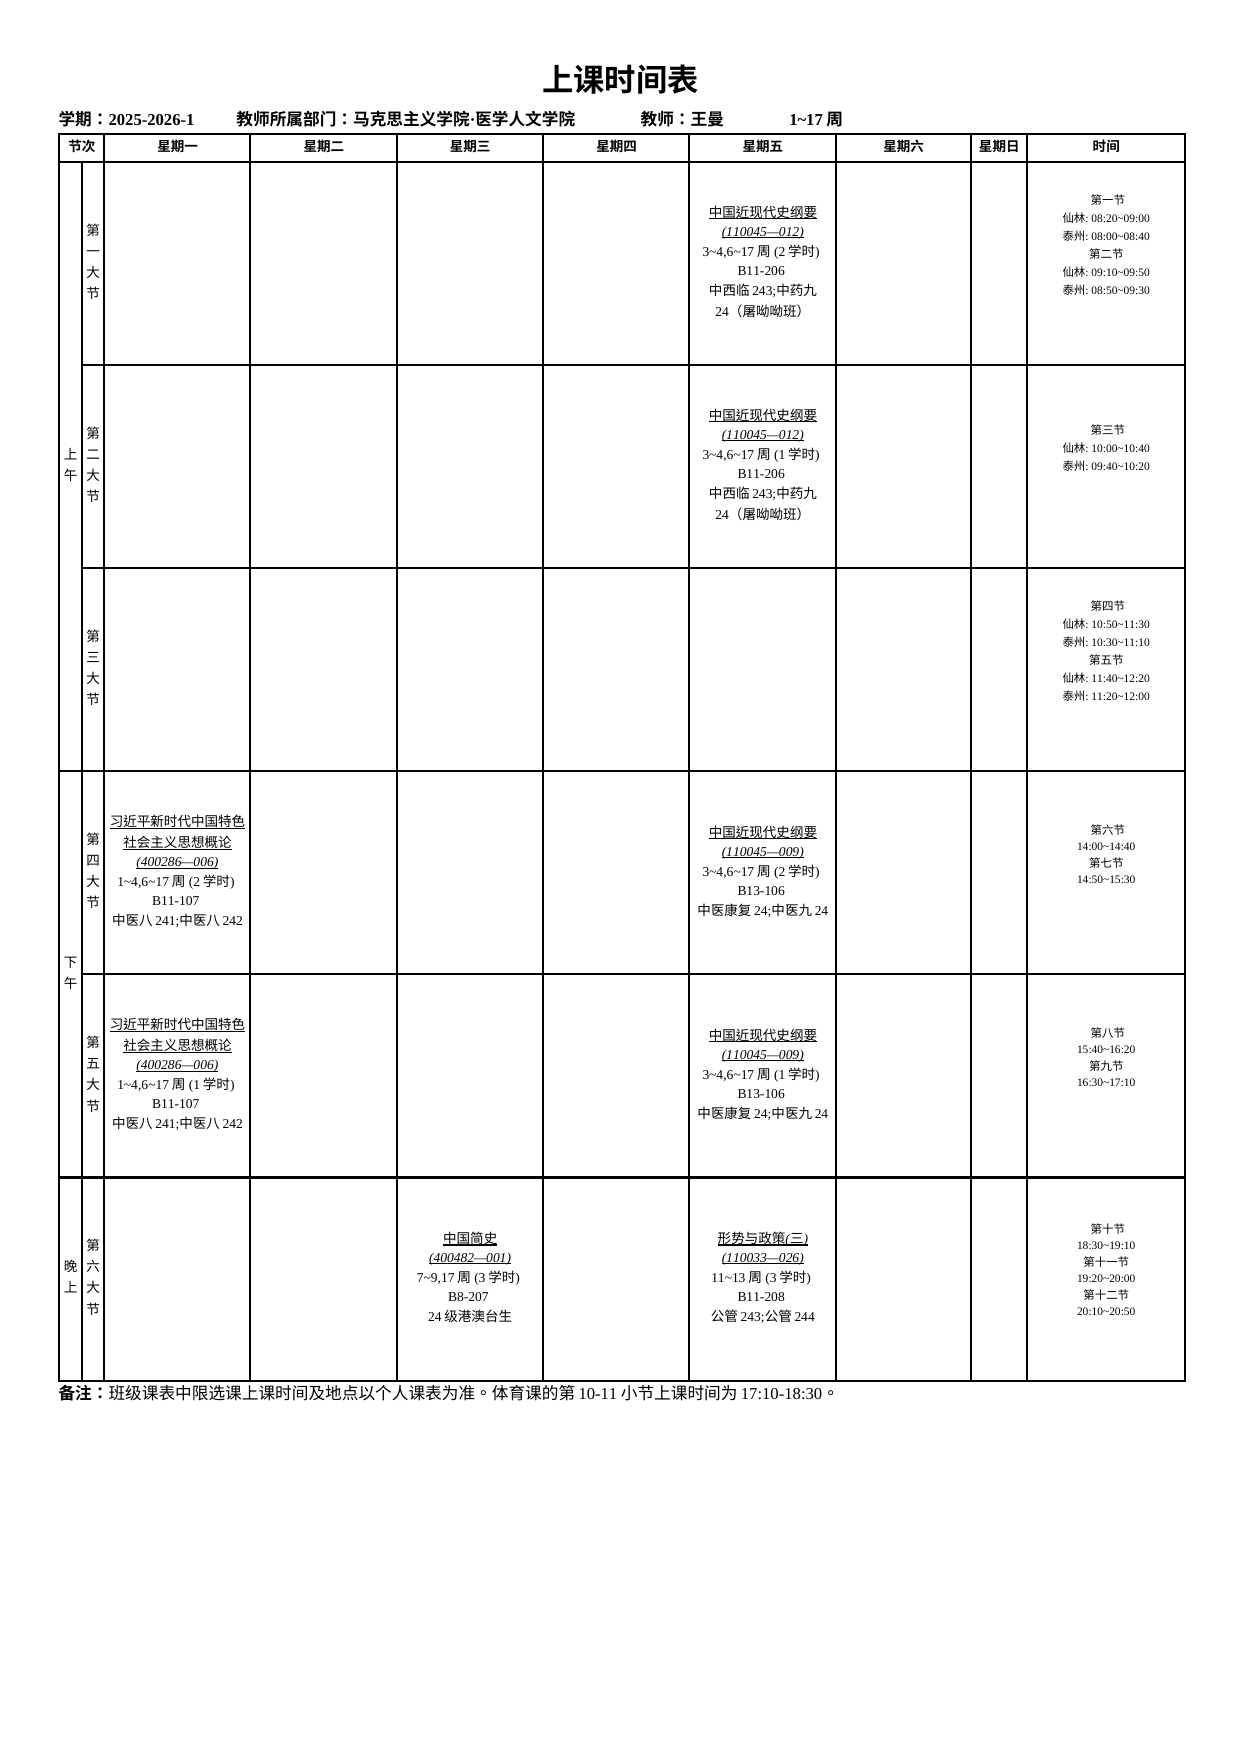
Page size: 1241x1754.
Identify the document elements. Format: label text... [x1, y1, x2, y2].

table_cell [544, 163, 688, 364]
table_cell 中国近现代史纲要 (110045—009) 3~4,6~17周 (1学时) B13-106 中医康复24;中医九24 [690, 975, 835, 1176]
table_cell [544, 366, 688, 567]
table_cell [837, 1179, 970, 1379]
table_cell 中国近现代史纲要 (110045—012) 3~4,6~17周 (1学时) B11-206 中西临243;中药九24（屠呦呦班） [690, 366, 835, 567]
table_cell 中国简史 (400482—001) 7~9,17周 (3学时) B8-207 24级港澳台生 [398, 1179, 542, 1379]
table_header 星期六 [837, 135, 970, 161]
table_cell [251, 569, 396, 770]
table_cell 第五大节 [83, 975, 103, 1176]
table_cell [544, 1179, 688, 1379]
table_cell [105, 569, 249, 770]
table_cell [837, 772, 970, 973]
table_cell 习近平新时代中国特色社会主义思想概论 (400286—006) 1~4,6~17周 (1学时) B11-107 中医八241;中医八242 [105, 975, 249, 1176]
table_cell [972, 569, 1026, 770]
table_cell 第六节 14:00~14:40 第七节 14:50~15:30 [1028, 772, 1184, 973]
table_cell [251, 163, 396, 364]
table_cell [972, 772, 1026, 973]
table_cell [837, 975, 970, 1176]
table_header 星期一 [105, 135, 249, 161]
table_cell [972, 366, 1026, 567]
table_cell 上午 [60, 163, 81, 770]
table_cell 第二大节 [83, 366, 103, 567]
table_cell [837, 366, 970, 567]
table_cell 第六大节 [83, 1179, 103, 1379]
table_cell 形势与政策(三) (110033—026) 11~13周 (3学时) B11-208 公管243;公管244 [690, 1179, 835, 1379]
table_cell 中国近现代史纲要 (110045—012) 3~4,6~17周 (2学时) B11-206 中西临243;中药九24（屠呦呦班） [690, 163, 835, 364]
table_header 时间 [1028, 135, 1184, 161]
table_header 节次 [60, 135, 103, 161]
table_cell [544, 569, 688, 770]
table_cell [972, 1179, 1026, 1379]
table_cell [251, 366, 396, 567]
table_header 星期日 [972, 135, 1026, 161]
table_cell [398, 569, 542, 770]
table_cell 第八节 15:40~16:20 第九节 16:30~17:10 [1028, 975, 1184, 1176]
table_cell [251, 975, 396, 1176]
table_cell [972, 163, 1026, 364]
table_cell [544, 772, 688, 973]
table_cell [398, 366, 542, 567]
table_cell 第三大节 [83, 569, 103, 770]
table_cell [544, 975, 688, 1176]
table_cell [837, 163, 970, 364]
table_cell [398, 975, 542, 1176]
table_header 星期四 [544, 135, 688, 161]
table_cell 中国近现代史纲要 (110045—009) 3~4,6~17周 (2学时) B13-106 中医康复24;中医九24 [690, 772, 835, 973]
table_cell 第一节 仙林: 08:20~09:00 泰州: 08:00~08:40 第二节 仙林: 09:10~09:50 泰州: 08:50~09:30 [1028, 163, 1184, 364]
table_cell [398, 772, 542, 973]
text 上课时间表 [58, 58, 1182, 101]
table_header 星期三 [398, 135, 542, 161]
table_cell [105, 366, 249, 567]
table_cell [251, 1179, 396, 1379]
table_cell 第十节 18:30~19:10 第十一节 19:20~20:00 第十二节 20:10~20:50 [1028, 1179, 1184, 1379]
table_cell 第四节 仙林: 10:50~11:30 泰州: 10:30~11:10 第五节 仙林: 11:40~12:20 泰州: 11:20~12:00 [1028, 569, 1184, 770]
table_cell [972, 975, 1026, 1176]
table_cell 第四大节 [83, 772, 103, 973]
table_cell 第三节 仙林: 10:00~10:40 泰州: 09:40~10:20 [1028, 366, 1184, 567]
table_header 星期五 [690, 135, 835, 161]
text 学期：2025-2026-1 教师所属部门：马克思主义学院·医学人文学院 教师：王曼 1~17周 [58, 107, 1182, 130]
table_cell [837, 569, 970, 770]
table_cell 下午 [60, 772, 81, 1176]
table_cell [105, 1179, 249, 1379]
table_cell [398, 163, 542, 364]
table_cell 习近平新时代中国特色社会主义思想概论 (400286—006) 1~4,6~17周 (2学时) B11-107 中医八241;中医八242 [105, 772, 249, 973]
table_cell [251, 772, 396, 973]
table_cell 第一大节 [83, 163, 103, 364]
text 备注：班级课表中限选课上课时间及地点以个人课表为准。体育课的第10-11小节上课时间为17:10-18:30。 [58, 1382, 1182, 1404]
table_cell [105, 163, 249, 364]
table_cell 晚上 [60, 1179, 81, 1379]
table_cell [690, 569, 835, 770]
table_header 星期二 [251, 135, 396, 161]
